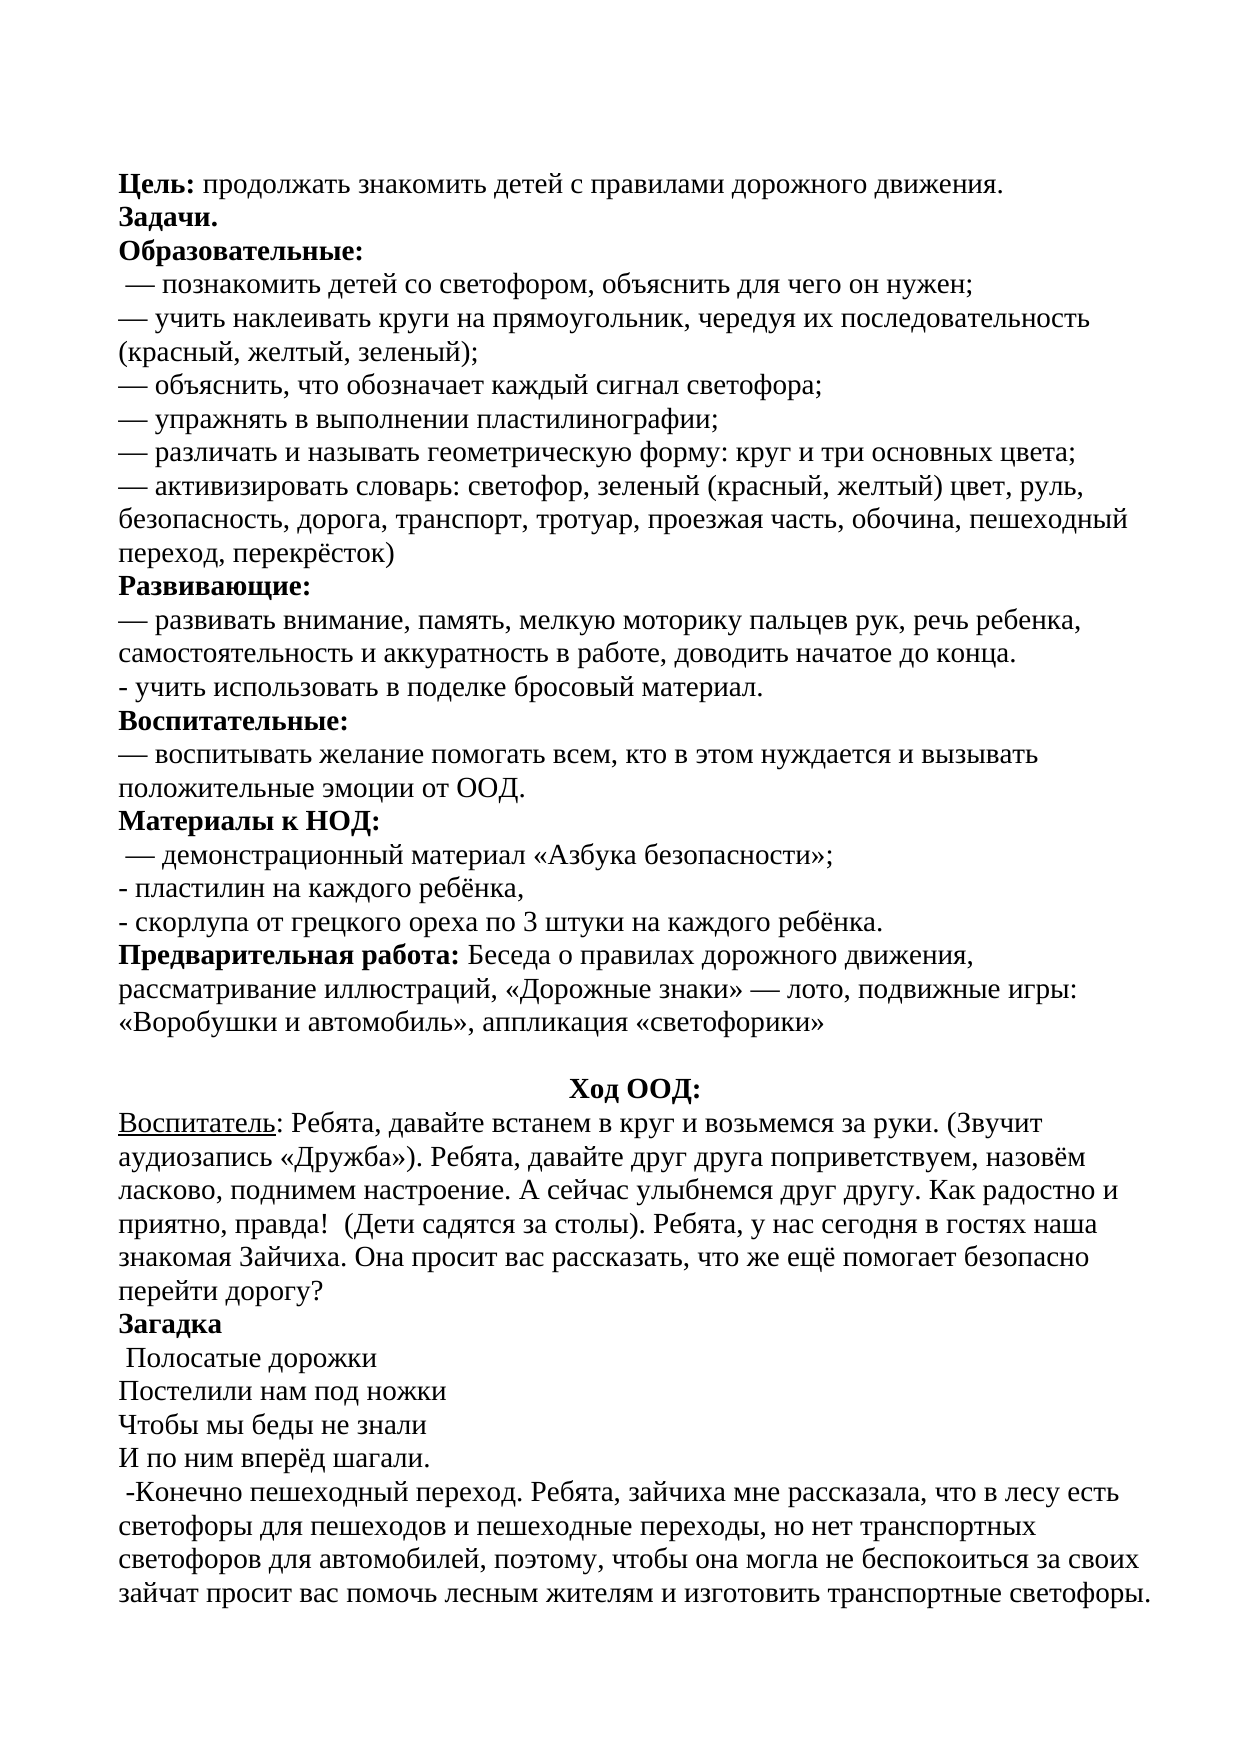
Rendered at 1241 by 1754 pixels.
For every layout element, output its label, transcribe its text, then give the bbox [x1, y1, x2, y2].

text Ход ООД: [118, 1072, 1152, 1105]
text - учить использовать в поделке бросовый материал. [118, 669, 1152, 703]
text Цель: продолжать знакомить детей с правилами дорожного движения. [118, 166, 1152, 199]
text — активизировать словарь: светофор, зеленый (красный, желтый) цвет, руль, безопасность, дорога, транспорт, тротуар, проезжая часть, обочина, пешеходный переход, перекрёсток) [118, 468, 1152, 568]
text Чтобы мы беды не знали [118, 1407, 1152, 1441]
text — учить наклеивать круги на прямоугольник, чередуя их последовательность (красный, желтый, зеленый); [118, 300, 1152, 367]
text Задачи. [118, 199, 1152, 233]
text Постелили нам под ножки [118, 1373, 1152, 1407]
text Воспитательные: [118, 703, 1152, 736]
text Воспитатель: Ребята, давайте встанем в круг и возьмемся за руки. (Звучит аудиозапись «Дружба»). Ребята, давайте друг друга поприветствуем, назовём ласково, поднимем настроение. А сейчас улыбнемся друг другу. Как радостно и приятно, правда! (Дети садятся за столы). Ребята, у нас сегодня в гостях наша знакомая Зайчиха. Она просит вас рассказать, что же ещё помогает безопасно перейти дорогу? [118, 1105, 1152, 1306]
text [118, 1474, 1152, 1608]
text — воспитывать желание помогать всем, кто в этом нуждается и вызывать положительные эмоции от ООД. [118, 736, 1152, 803]
text Загадка [118, 1306, 1152, 1340]
text Развивающие: [118, 568, 1152, 602]
text - пластилин на каждого ребёнка, [118, 870, 1152, 904]
text Материалы к НОД: — демонстрационный материал «Азбука безопасности»; [118, 803, 1152, 870]
text Предварительная работа: Беседа о правилах дорожного движения, рассматривание иллюстраций, «Дорожные знаки» — лото, подвижные игры: «Воробушки и автомобиль», аппликация «светофорики» [118, 937, 1152, 1038]
text — упражнять в выполнении пластилинографии; [118, 401, 1152, 434]
text — различать и называть геометрическую форму: круг и три основных цвета; [118, 434, 1152, 468]
text Образовательные: [118, 233, 1152, 267]
text И по ним вперёд шагали. [118, 1441, 1152, 1474]
text — развивать внимание, память, мелкую моторику пальцев рук, речь ребенка, самостоятельность и аккуратность в работе, доводить начатое до конца. [118, 602, 1152, 669]
text Полосатые дорожки [118, 1340, 1152, 1373]
text - скорлупа от грецкого ореха по 3 штуки на каждого ребёнка. [118, 904, 1152, 937]
text — объяснить, что обозначает каждый сигнал светофора; [118, 367, 1152, 401]
text — познакомить детей со светофором, объяснить для чего он нужен; [118, 267, 1152, 300]
